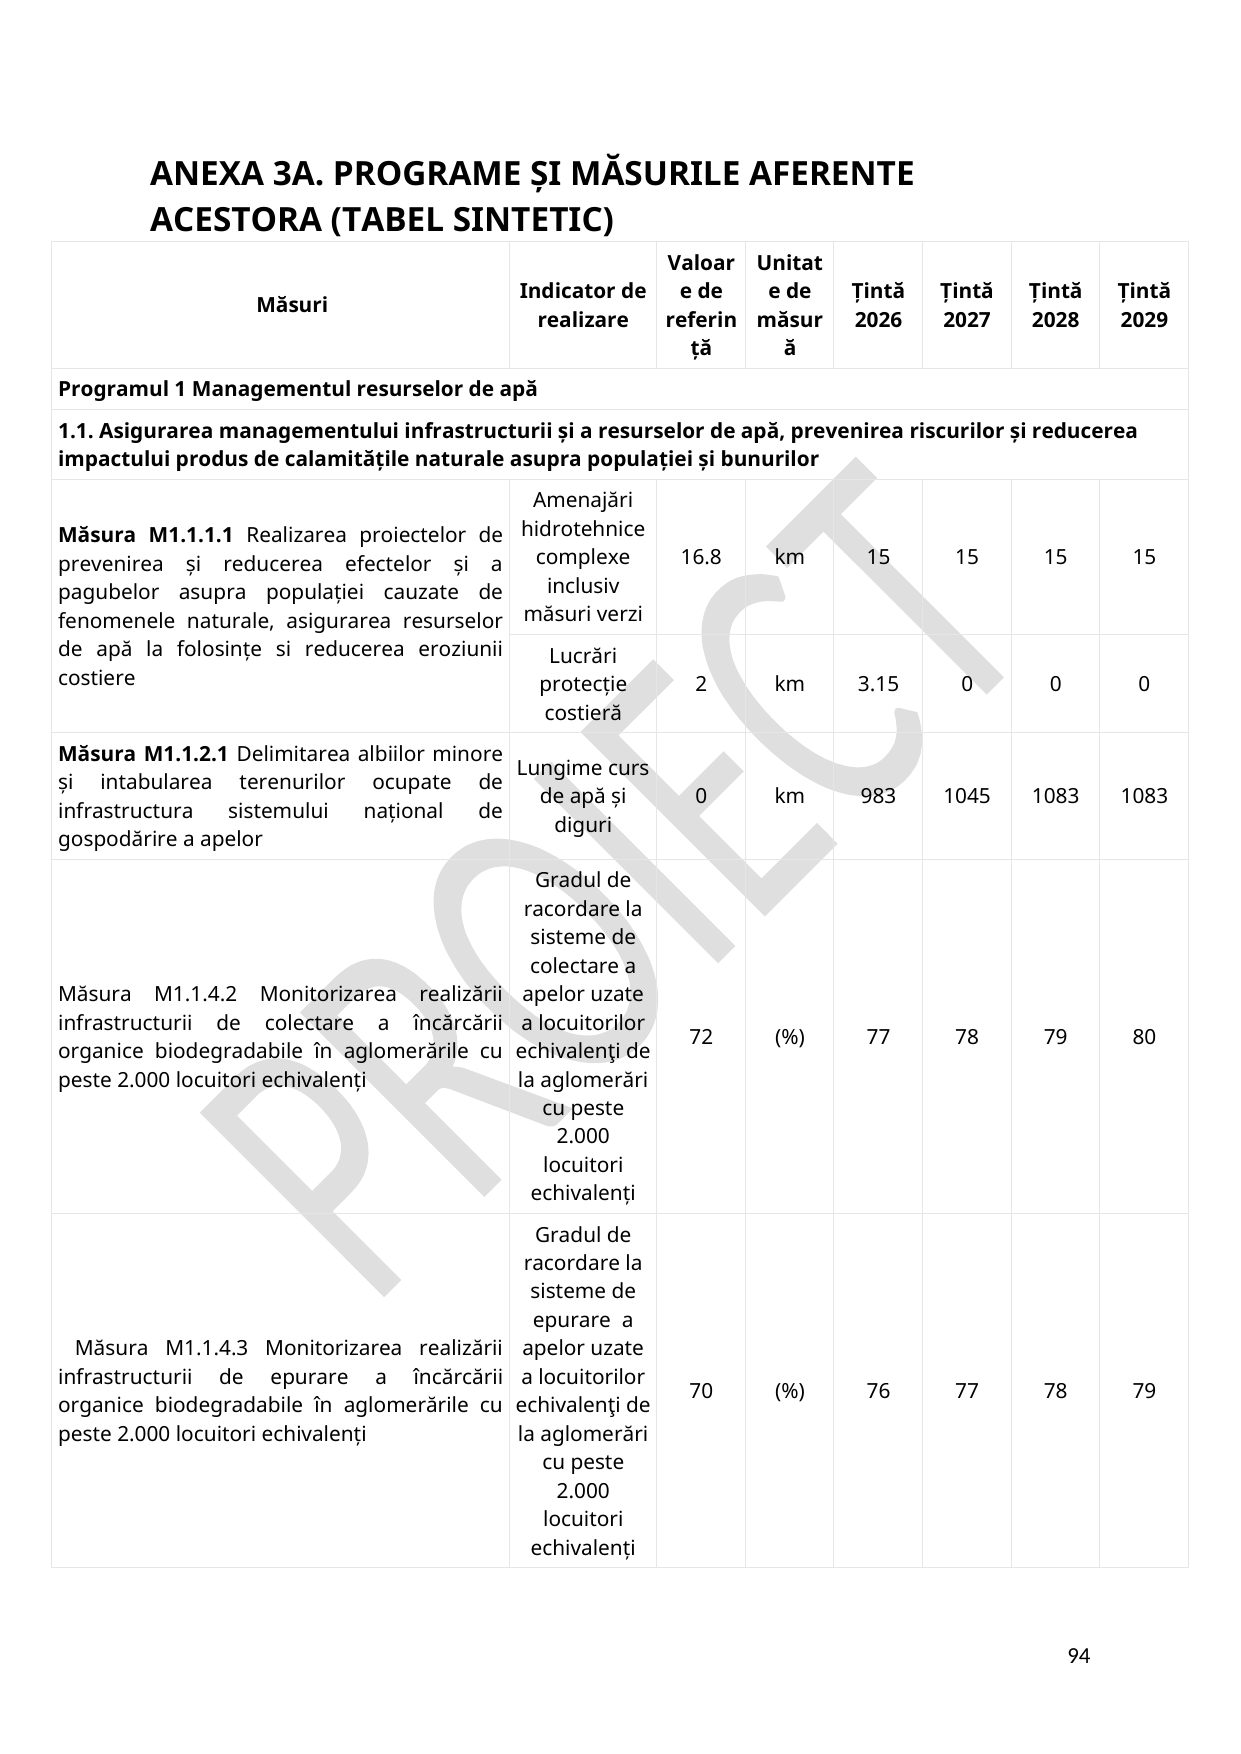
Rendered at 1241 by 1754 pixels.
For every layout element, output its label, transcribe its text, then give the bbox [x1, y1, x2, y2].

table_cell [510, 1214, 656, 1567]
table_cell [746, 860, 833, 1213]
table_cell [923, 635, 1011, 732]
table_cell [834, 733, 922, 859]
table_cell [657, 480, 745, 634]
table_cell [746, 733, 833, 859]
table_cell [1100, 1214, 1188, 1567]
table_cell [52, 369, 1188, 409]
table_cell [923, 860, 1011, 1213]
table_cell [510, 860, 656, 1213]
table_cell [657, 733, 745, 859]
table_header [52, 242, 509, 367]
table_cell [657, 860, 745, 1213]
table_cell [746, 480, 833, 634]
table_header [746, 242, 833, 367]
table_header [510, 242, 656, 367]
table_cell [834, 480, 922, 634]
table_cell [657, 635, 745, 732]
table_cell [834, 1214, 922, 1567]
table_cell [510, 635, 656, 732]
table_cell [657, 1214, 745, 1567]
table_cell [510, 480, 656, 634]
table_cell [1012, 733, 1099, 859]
subtitle Anexa 3a. Programe și Măsurile aferente acestora (tabel sintetic) [150, 150, 1090, 241]
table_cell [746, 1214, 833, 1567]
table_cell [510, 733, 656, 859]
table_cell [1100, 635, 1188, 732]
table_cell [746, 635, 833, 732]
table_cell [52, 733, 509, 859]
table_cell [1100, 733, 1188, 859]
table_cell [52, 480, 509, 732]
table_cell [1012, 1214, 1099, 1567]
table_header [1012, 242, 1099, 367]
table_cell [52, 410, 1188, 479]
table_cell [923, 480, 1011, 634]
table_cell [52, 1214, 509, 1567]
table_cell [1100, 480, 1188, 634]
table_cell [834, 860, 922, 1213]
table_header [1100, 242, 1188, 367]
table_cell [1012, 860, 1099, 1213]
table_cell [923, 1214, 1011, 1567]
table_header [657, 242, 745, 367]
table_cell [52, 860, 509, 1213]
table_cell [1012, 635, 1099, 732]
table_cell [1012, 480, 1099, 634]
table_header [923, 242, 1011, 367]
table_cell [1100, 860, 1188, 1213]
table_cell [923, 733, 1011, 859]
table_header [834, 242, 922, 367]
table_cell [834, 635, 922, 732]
